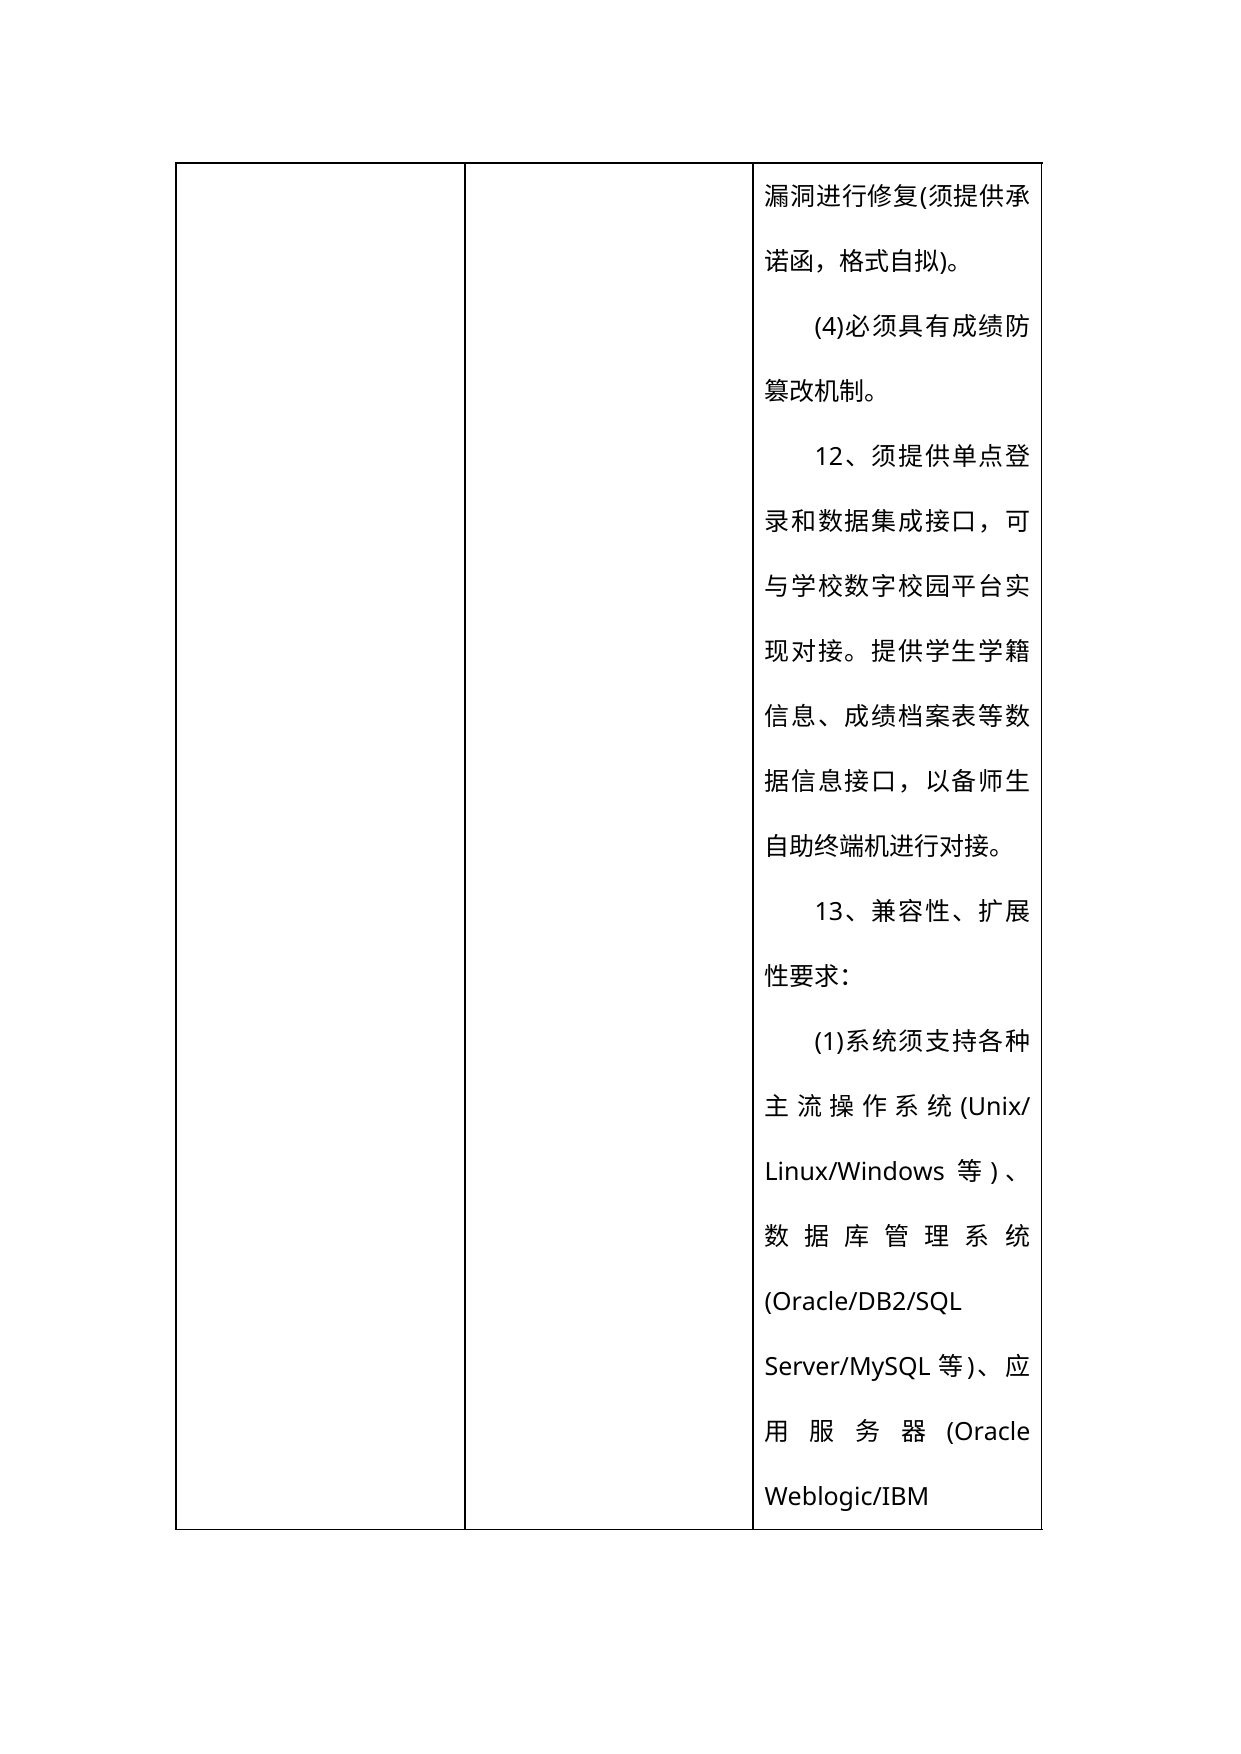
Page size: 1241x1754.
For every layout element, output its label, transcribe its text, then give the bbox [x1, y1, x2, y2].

table_cell 1 [177, 164, 464, 1528]
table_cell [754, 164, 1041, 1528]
table_cell [466, 164, 752, 1528]
